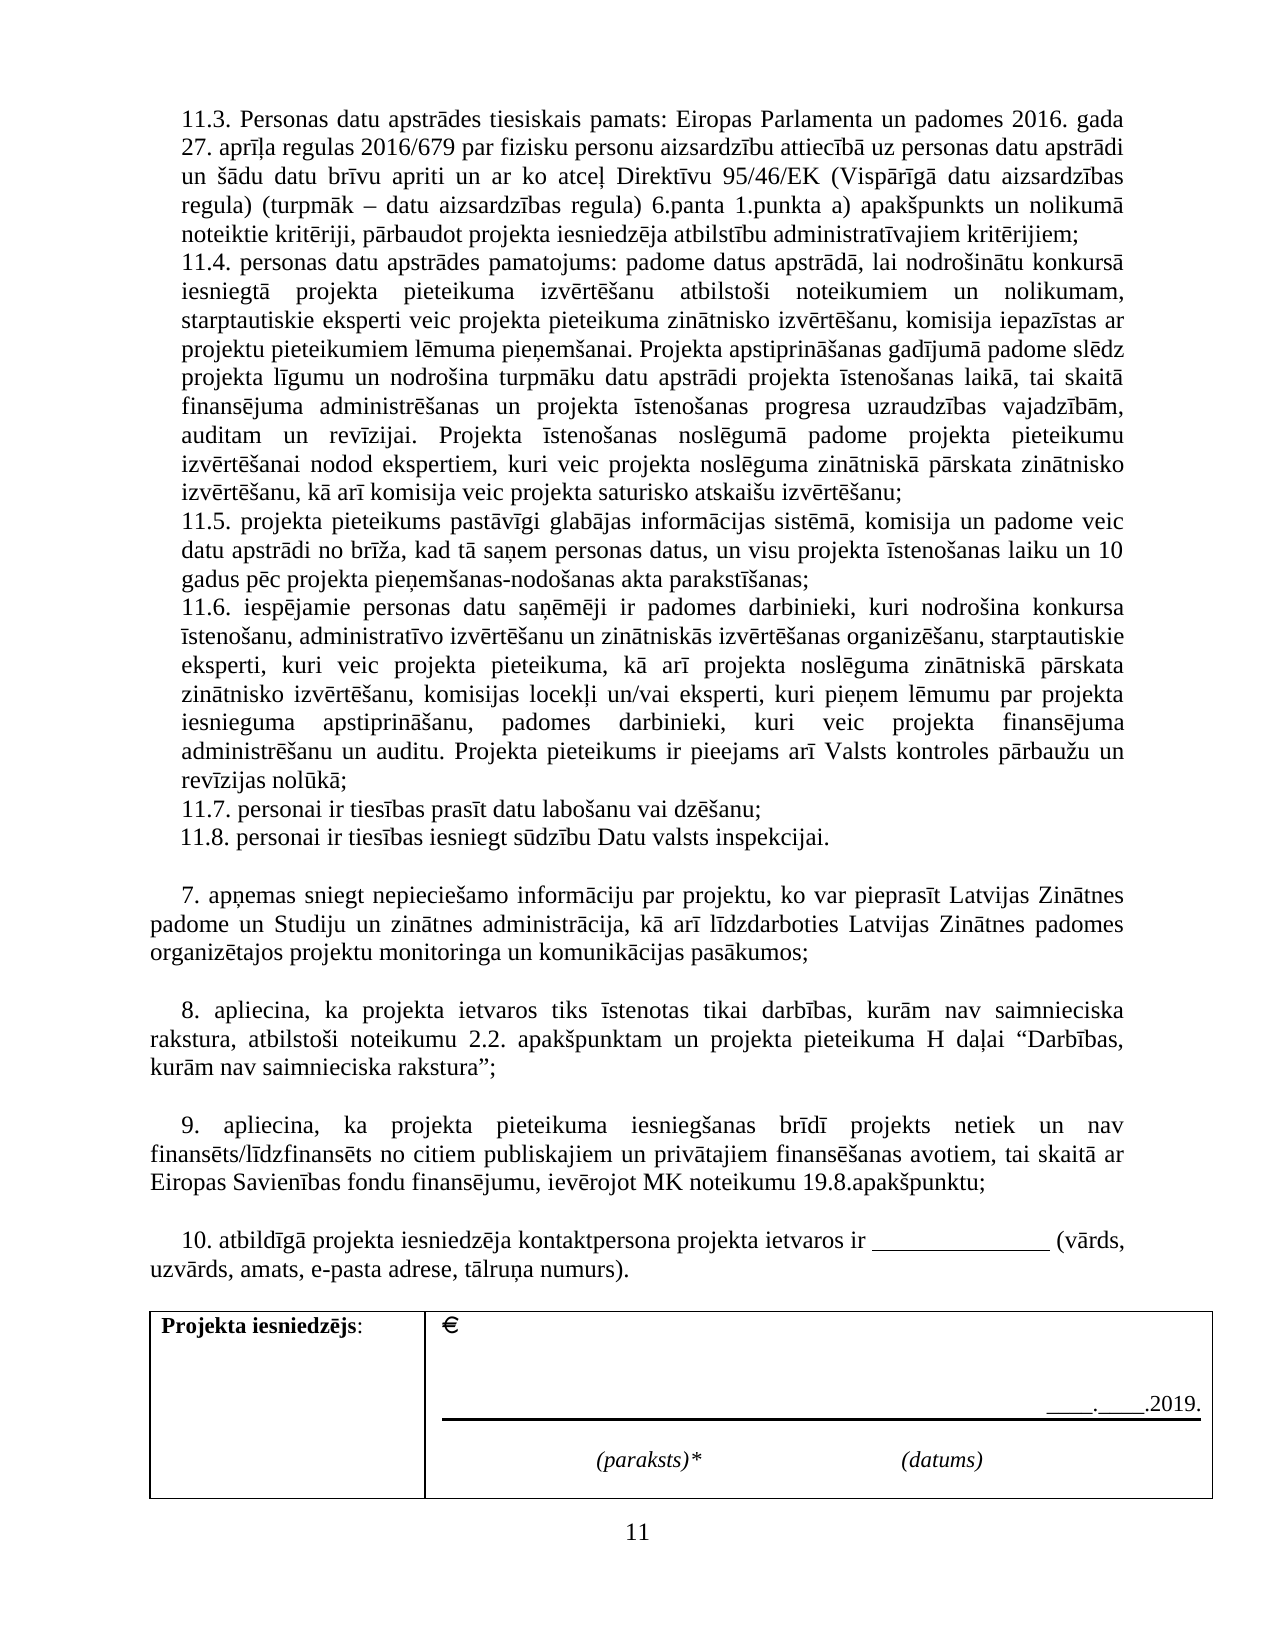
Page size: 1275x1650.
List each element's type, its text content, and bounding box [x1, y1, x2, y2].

text 8. apliecina, ka projekta ietvaros tiks īstenotas tikai darbības, kurām nav saimnieciska rakstura, atbilstoši noteikumu 2.2. apakšpunktam un projekta pieteikuma H daļai “Darbības, kurām nav saimnieciska rakstura”; [150, 995, 1125, 1081]
text 11.8. personai ir tiesības iesniegt sūdzību Datu valsts inspekcijai. [179, 822, 1125, 851]
text 11.3. Personas datu apstrādes tiesiskais pamats: Eiropas Parlamenta un padomes 2016. gada 27. aprīļa regulas 2016/679 par fizisku personu aizsardzību attiecībā uz personas datu apstrādi un šādu datu brīvu apriti un ar ko atceļ Direktīvu 95/46/EK (Vispārīgā datu aizsardzības regula) (turpmāk – datu aizsardzības regula) 6.panta 1.punkta a) apakšpunkts un nolikumā noteiktie kritēriji, pārbaudot projekta iesniedzēja atbilstību administratīvajiem kritērijiem; [181, 104, 1125, 247]
text 11.5. projekta pieteikums pastāvīgi glabājas informācijas sistēmā, komisija un padome veic datu apstrādi no brīža, kad tā saņem personas datus, un visu projekta īstenošanas laiku un 10 gadus pēc projekta pieņemšanas-nodošanas akta parakstīšanas; [181, 506, 1125, 592]
text 9. apliecina, ka projekta pieteikuma iesniegšanas brīdī projekts netiek un nav finansēts/līdzfinansēts no citiem publiskajiem un privātajiem finansēšanas avotiem, tai skaitā ar Eiropas Savienības fondu finansējumu, ievērojot MK noteikumu 19.8.apakšpunktu; [150, 1110, 1125, 1196]
text 11.4. personas datu apstrādes pamatojums: padome datus apstrādā, lai nodrošinātu konkursā iesniegtā projekta pieteikuma izvērtēšanu atbilstoši noteikumiem un nolikumam, starptautiskie eksperti veic projekta pieteikuma zinātnisko izvērtēšanu, komisija iepazīstas ar projektu pieteikumiem lēmuma pieņemšanai. Projekta apstiprināšanas gadījumā padome slēdz projekta līgumu un nodrošina turpmāku datu apstrādi projekta īstenošanas laikā, tai skaitā finansējuma administrēšanas un projekta īstenošanas progresa uzraudzības vajadzībām, auditam un revīzijai. Projekta īstenošanas noslēgumā padome projekta pieteikumu izvērtēšanai nodod ekspertiem, kuri veic projekta noslēguma zinātniskā pārskata zinātnisko izvērtēšanu, kā arī komisija veic projekta saturisko atskaišu izvērtēšanu; [181, 247, 1125, 506]
text 7. apņemas sniegt nepieciešamo informāciju par projektu, ko var pieprasīt Latvijas Zinātnes padome un Studiju un zinātnes administrācija, kā arī līdzdarboties Latvijas Zinātnes padomes organizētajos projektu monitoringa un komunikācijas pasākumos; [150, 880, 1125, 966]
text 10. atbildīgā projekta iesniedzēja kontaktpersona projekta ietvaros ir (vārds, uzvārds, amats, e-pasta adrese, tālruņa numurs). [150, 1225, 1125, 1282]
text 11.6. iespējamie personas datu saņēmēji ir padomes darbinieki, kuri nodrošina konkursa īstenošanu, administratīvo izvērtēšanu un zinātniskās izvērtēšanas organizēšanu, starptautiskie eksperti, kuri veic projekta pieteikuma, kā arī projekta noslēguma zinātniskā pārskata zinātnisko izvērtēšanu, komisijas locekļi un/vai eksperti, kuri pieņem lēmumu par projekta iesnieguma apstiprināšanu, padomes darbinieki, kuri veic projekta finansējuma administrēšanu un auditu. Projekta pieteikums ir pieejams arī Valsts kontroles pārbaužu un revīzijas nolūkā; [181, 592, 1125, 794]
text 11.7. personai ir tiesības prasīt datu labošanu vai dzēšanu; [181, 794, 1125, 822]
table_header ____.____.2019. (paraksts) * (datums) [426, 1312, 1212, 1497]
table_header Projekta iesniedzējs: [151, 1312, 424, 1497]
